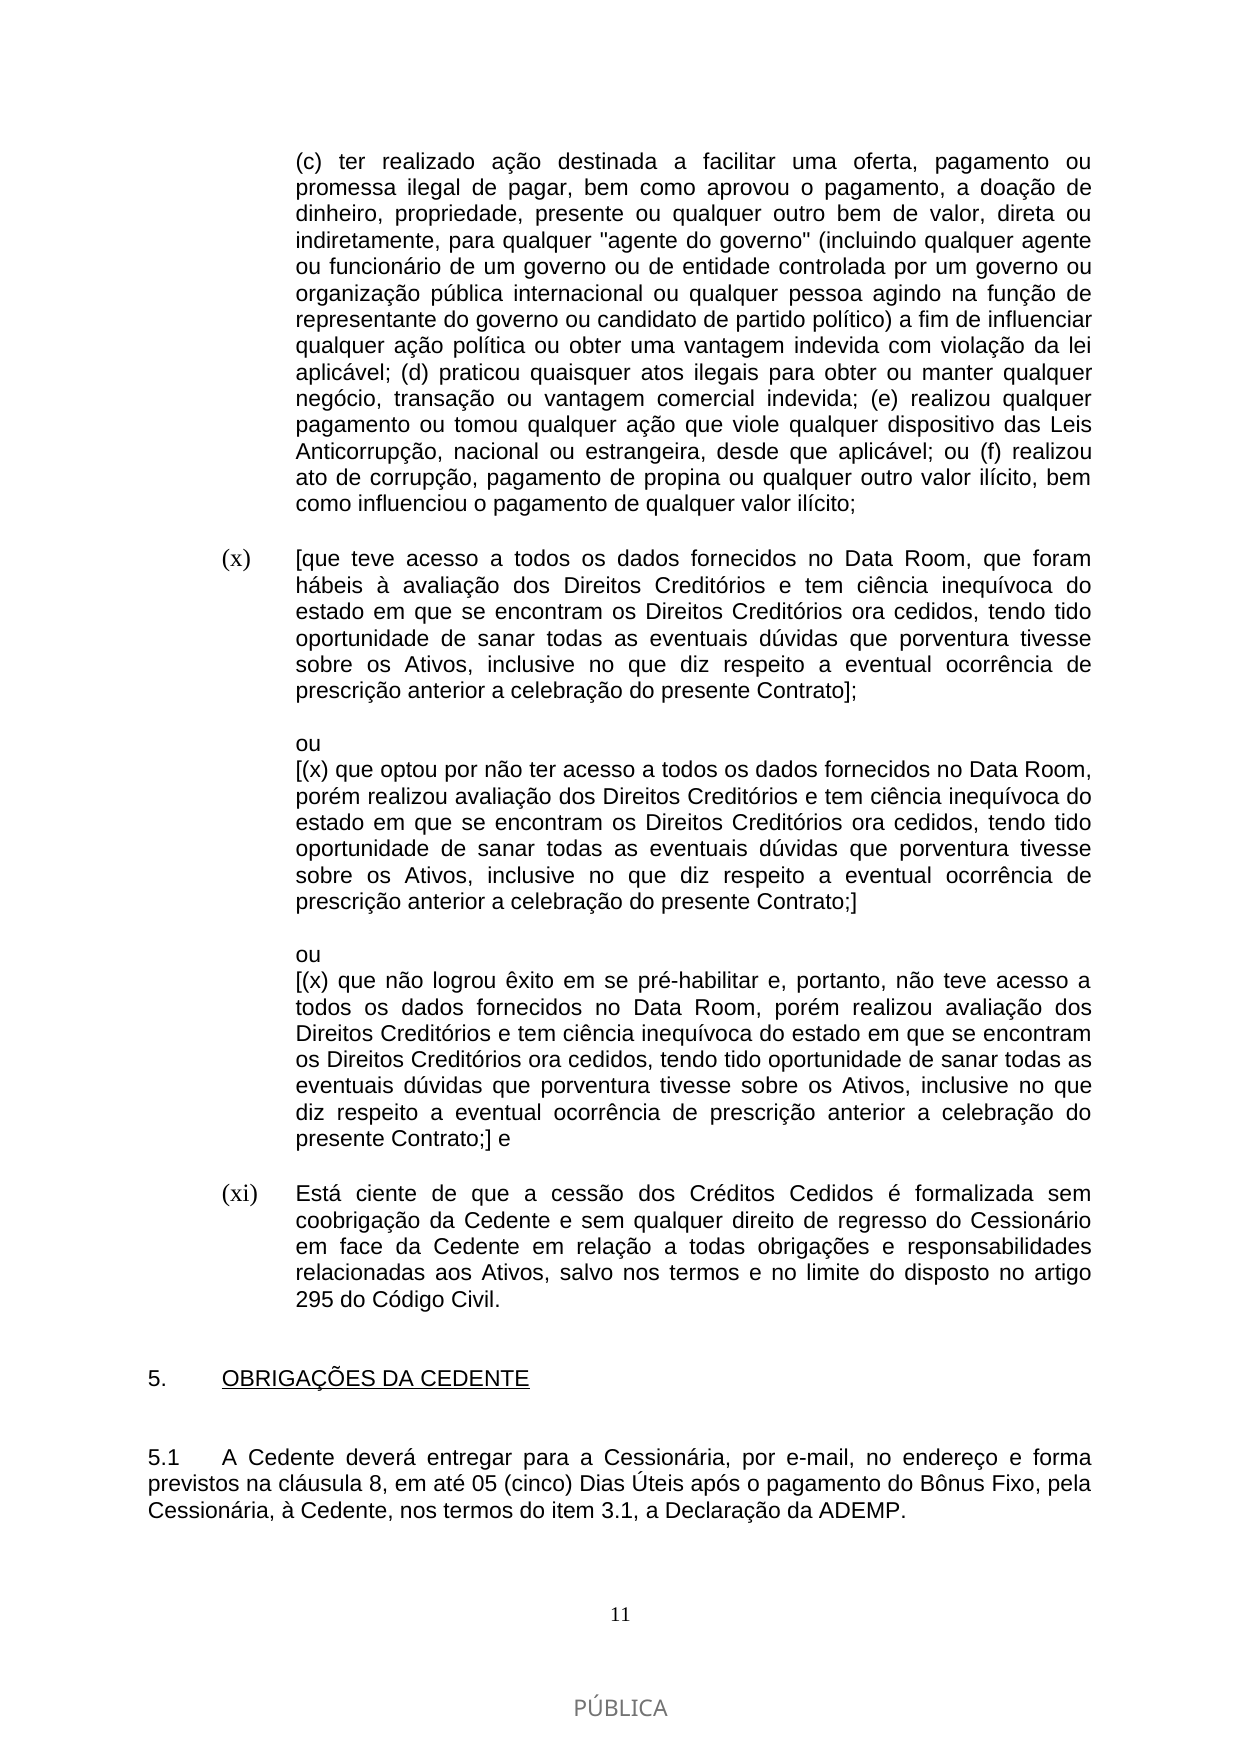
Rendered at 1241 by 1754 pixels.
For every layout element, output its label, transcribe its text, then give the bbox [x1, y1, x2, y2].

list [que teve acesso a todos os dados fornecidos no Data Room, que foram hábeis à avaliação dos Direitos Creditórios e tem ciência inequívoca do estado em que se encontram os Direitos Creditórios ora cedidos, tendo tido oportunidade de sanar todas as eventuais dúvidas que porventura tivesse sobre os Ativos, inclusive no que diz respeito a eventual ocorrência de prescrição anterior a celebração do presente Contrato]; [222, 543, 1092, 703]
text ou [295, 941, 1092, 967]
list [222, 148, 1092, 517]
text [(x) que não logrou êxito em se pré-habilitar e, portanto, não teve acesso a todos os dados fornecidos no Data Room, porém realizou avaliação dos Direitos Creditórios e tem ciência inequívoca do estado em que se encontram os Direitos Creditórios ora cedidos, tendo tido oportunidade de sanar todas as eventuais dúvidas que porventura tivesse sobre os Ativos, inclusive no que diz respeito a eventual ocorrência de prescrição anterior a celebração do presente Contrato;] e [295, 967, 1092, 1152]
list A Cedente deverá entregar para a Cessionária, por e-mail, no endereço e forma previstos na cláusula 8, em até 05 (cinco) Dias Úteis após o pagamento do Bônus Fixo, pela Cessionária, à Cedente, nos termos do item 3.1, a Declaração da ADEMP. [148, 1444, 1092, 1523]
list Está ciente de que a cessão dos Créditos Cedidos é formalizada sem coobrigação da Cedente e sem qualquer direito de regresso do Cessionário em face da Cedente em relação a todas obrigações e responsabilidades relacionadas aos Ativos, salvo nos termos e no limite do disposto no artigo 295 do Código Civil. [222, 1178, 1092, 1312]
text ou [295, 730, 1092, 756]
text [(x) que optou por não ter acesso a todos os dados fornecidos no Data Room, porém realizou avaliação dos Direitos Creditórios e tem ciência inequívoca do estado em que se encontram os Direitos Creditórios ora cedidos, tendo tido oportunidade de sanar todas as eventuais dúvidas que porventura tivesse sobre os Ativos, inclusive no que diz respeito a eventual ocorrência de prescrição anterior a celebração do presente Contrato;] [295, 756, 1092, 914]
list OBRIGAÇÕES DA CEDENTE [148, 1365, 1092, 1391]
